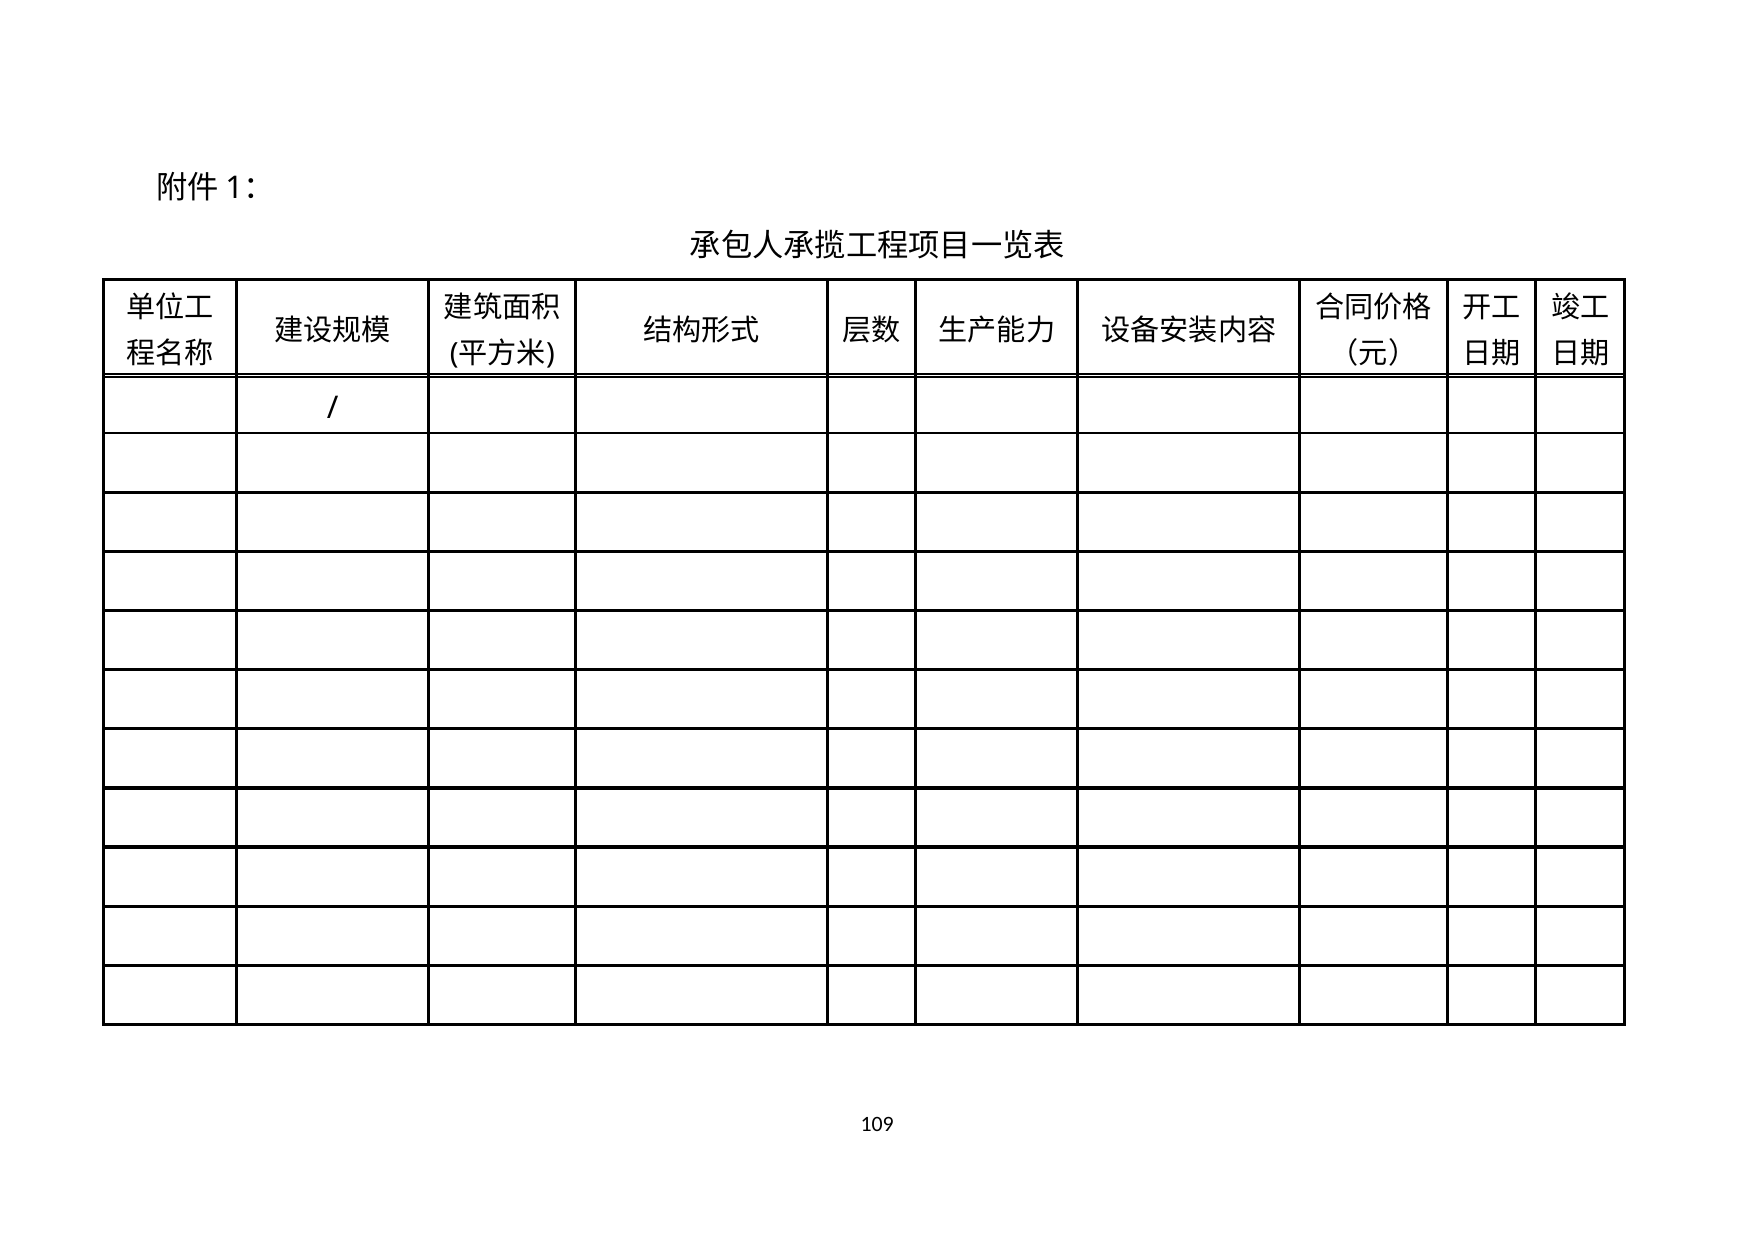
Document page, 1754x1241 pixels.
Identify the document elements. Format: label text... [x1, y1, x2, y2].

table_cell [1449, 730, 1534, 786]
table_cell [829, 730, 914, 786]
table_header 层数 [829, 281, 914, 373]
table_cell [1449, 671, 1534, 727]
table_cell [829, 494, 914, 550]
table_cell [238, 849, 427, 904]
table_cell [430, 790, 574, 845]
table_cell [1301, 434, 1446, 491]
table_cell [577, 908, 826, 963]
table_cell [917, 730, 1076, 786]
table_cell [1301, 967, 1446, 1023]
table_cell [917, 612, 1076, 668]
table_cell [238, 553, 427, 609]
table_cell [238, 494, 427, 550]
table_cell [430, 849, 574, 904]
table_cell [1079, 849, 1298, 904]
table_cell [577, 553, 826, 609]
table_cell [577, 434, 826, 491]
table_header 建设规模 [238, 281, 427, 373]
table_header 建筑面积(平方米) [430, 281, 574, 373]
table_cell [829, 908, 914, 963]
table_cell [1079, 434, 1298, 491]
table_cell [430, 553, 574, 609]
table_cell [105, 553, 235, 609]
table_cell [577, 671, 826, 727]
table_cell [577, 612, 826, 668]
table_cell [238, 612, 427, 668]
table_header 结构形式 [577, 281, 826, 373]
table_cell [430, 671, 574, 727]
table_cell [917, 671, 1076, 727]
table_cell [238, 434, 427, 491]
table_cell [238, 908, 427, 963]
table_cell [917, 967, 1076, 1023]
table_cell [1449, 790, 1534, 845]
table_cell [829, 671, 914, 727]
table_header 设备安装内容 [1079, 281, 1298, 373]
table_cell [917, 434, 1076, 491]
table_cell [1301, 671, 1446, 727]
table_cell [1079, 908, 1298, 963]
table_cell [105, 494, 235, 550]
table_cell [1079, 967, 1298, 1023]
table_cell [577, 790, 826, 845]
table_cell [105, 434, 235, 491]
table_cell [430, 494, 574, 550]
table_cell [1301, 908, 1446, 963]
table_cell [1537, 553, 1623, 609]
table_cell / [238, 378, 427, 432]
table_cell [105, 612, 235, 668]
table_cell [829, 612, 914, 668]
table_cell [1449, 612, 1534, 668]
table_cell [829, 967, 914, 1023]
table_cell [1537, 790, 1623, 845]
table_cell [105, 967, 235, 1023]
table_cell [1301, 612, 1446, 668]
table_cell [1537, 434, 1623, 491]
table_cell [917, 553, 1076, 609]
table_cell [917, 849, 1076, 904]
table_cell [1079, 671, 1298, 727]
table_cell [917, 378, 1076, 432]
table_cell [577, 967, 826, 1023]
table_cell [430, 730, 574, 786]
table_cell [430, 908, 574, 963]
table_cell [1079, 494, 1298, 550]
text 承包人承揽工程项目一览表 [156, 220, 1597, 266]
table_cell [577, 730, 826, 786]
table_cell [917, 908, 1076, 963]
table_cell [1537, 378, 1623, 432]
table_cell [1537, 612, 1623, 668]
table_cell [1537, 730, 1623, 786]
table_header 生产能力 [917, 281, 1076, 373]
table_cell [1079, 612, 1298, 668]
table_cell [829, 378, 914, 432]
table_cell [829, 434, 914, 491]
table_cell [577, 494, 826, 550]
table_cell [1301, 790, 1446, 845]
table_cell [829, 790, 914, 845]
table_cell [430, 434, 574, 491]
table_cell [1449, 967, 1534, 1023]
table_cell [1449, 849, 1534, 904]
table_header 合同价格（元） [1301, 281, 1446, 373]
table_cell [238, 730, 427, 786]
table_cell [829, 553, 914, 609]
table_cell [1079, 730, 1298, 786]
table_cell [430, 967, 574, 1023]
table_cell [1301, 730, 1446, 786]
table_cell [1537, 908, 1623, 963]
table_cell [1537, 849, 1623, 904]
table_cell [1301, 378, 1446, 432]
table_cell [105, 908, 235, 963]
table_cell [829, 849, 914, 904]
table_cell [105, 849, 235, 904]
table_cell [1449, 908, 1534, 963]
table_cell [1301, 849, 1446, 904]
table_cell [1449, 494, 1534, 550]
table_cell [577, 849, 826, 904]
table_cell [430, 378, 574, 432]
table_header 竣工日期 [1537, 281, 1623, 373]
table_cell [105, 378, 235, 432]
table_cell [917, 494, 1076, 550]
table_cell [917, 790, 1076, 845]
table_header 开工日期 [1449, 281, 1534, 373]
table_cell [1537, 671, 1623, 727]
table_cell [105, 790, 235, 845]
table_cell [577, 378, 826, 432]
table_cell [1449, 434, 1534, 491]
table_cell [1301, 553, 1446, 609]
table_cell [1449, 553, 1534, 609]
table_cell [1537, 967, 1623, 1023]
table_header 单位工程名称 [105, 281, 235, 373]
table_cell [238, 671, 427, 727]
table_cell [105, 730, 235, 786]
table_cell [1079, 553, 1298, 609]
table_cell [238, 790, 427, 845]
table_cell [238, 967, 427, 1023]
table_cell [1079, 790, 1298, 845]
table_cell [1079, 378, 1298, 432]
table_cell [105, 671, 235, 727]
table_cell [430, 612, 574, 668]
table_cell [1449, 378, 1534, 432]
text 附件1： [156, 162, 1597, 207]
table_cell [1537, 494, 1623, 550]
table_cell [1301, 494, 1446, 550]
